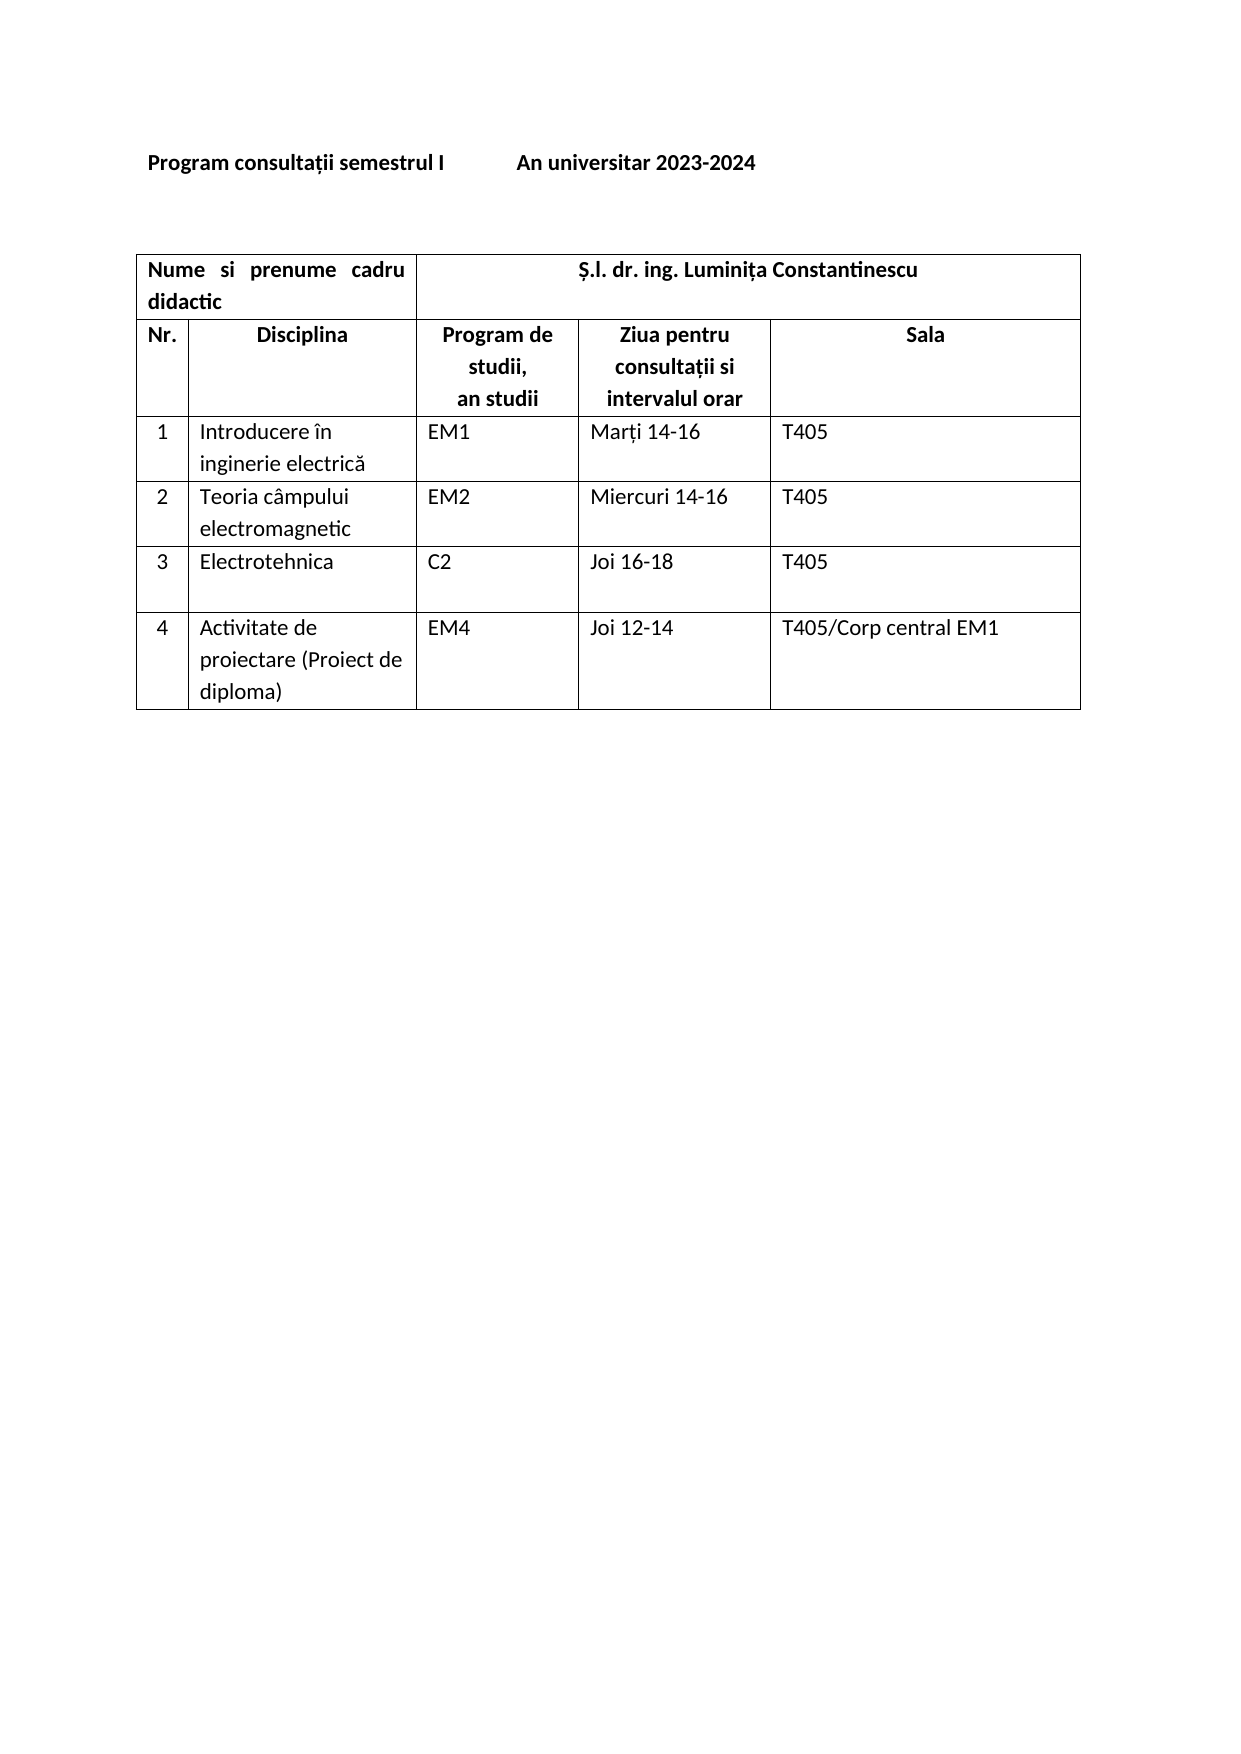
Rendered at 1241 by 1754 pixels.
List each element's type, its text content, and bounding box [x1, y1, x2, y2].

table_cell T405/Corp central EM1 [771, 613, 1080, 709]
table_cell Miercuri 14-16 [579, 482, 770, 546]
table_cell EM4 [417, 613, 578, 709]
text Program consultații semestrul I An universitar 2023-2024 [148, 148, 1093, 176]
table_cell T405 [771, 482, 1080, 546]
table_cell 4 [137, 613, 188, 709]
table_cell 3 [137, 547, 188, 612]
table_cell Ziua pentru consultații si intervalul orar [579, 320, 770, 416]
table_cell Teoria câmpului electromagnetic [189, 482, 416, 546]
table_header Ș.l. dr. ing. Luminița Constantinescu [417, 255, 1080, 319]
table_cell Sala [771, 320, 1080, 416]
table_cell T405 [771, 417, 1080, 481]
table_header Nume si prenume cadru didactic [137, 255, 416, 319]
table_cell Marți 14-16 [579, 417, 770, 481]
table_cell Nr. [137, 320, 188, 416]
table_cell 1 [137, 417, 188, 481]
table_cell T405 [771, 547, 1080, 612]
table_cell Electrotehnica [189, 547, 416, 612]
table_cell EM1 [417, 417, 578, 481]
table_cell Introducere în inginerie electrică [189, 417, 416, 481]
table_cell Joi 16-18 [579, 547, 770, 612]
table_cell Joi 12-14 [579, 613, 770, 709]
table_cell C2 [417, 547, 578, 612]
table_cell EM2 [417, 482, 578, 546]
table_cell Disciplina [189, 320, 416, 416]
table_cell Activitate de proiectare (Proiect de diploma) [189, 613, 416, 709]
table_cell Program de studii, an studii [417, 320, 578, 416]
table_cell 2 [137, 482, 188, 546]
